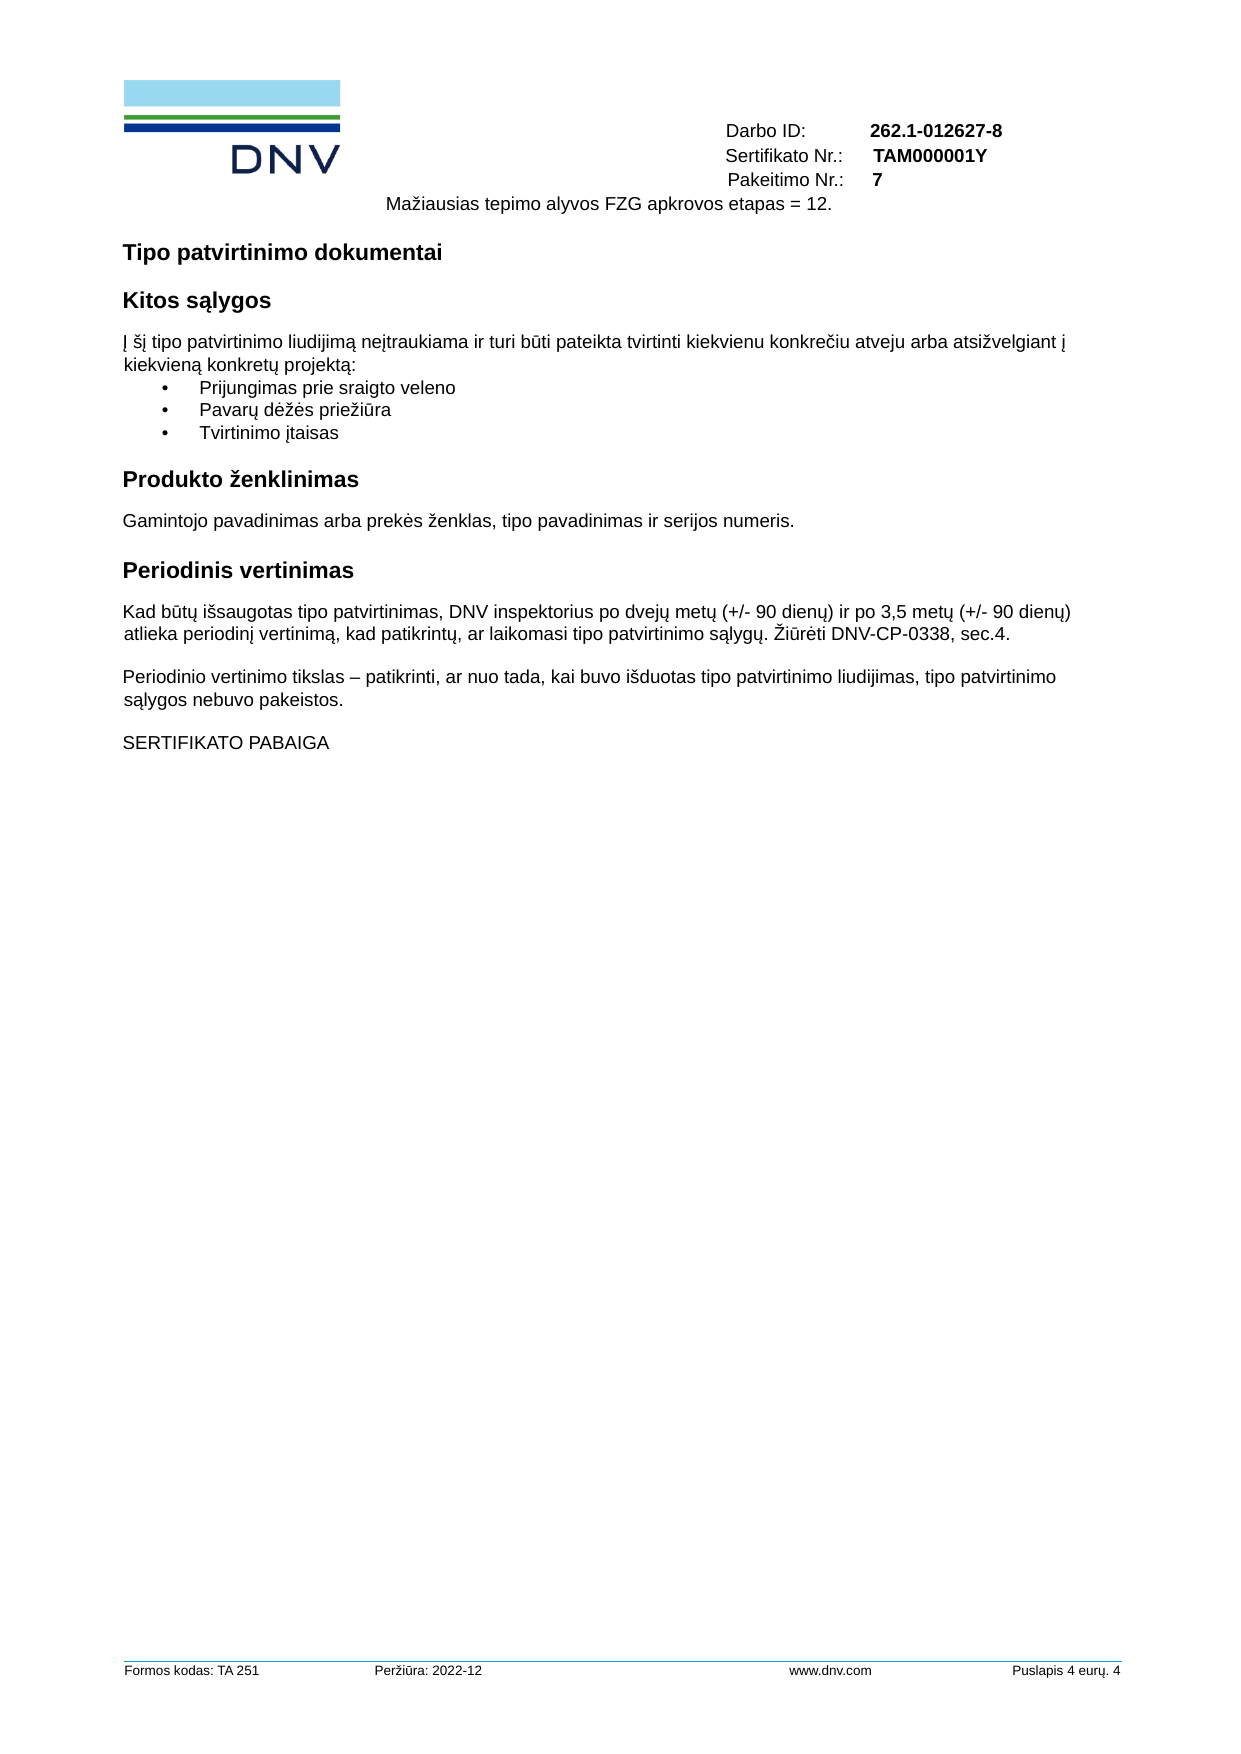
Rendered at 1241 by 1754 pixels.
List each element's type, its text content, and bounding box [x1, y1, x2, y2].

text SERTIFIKATO PABAIGA [122, 732, 1120, 753]
text Gamintojo pavadinimas arba prekės ženklas, tipo pavadinimas ir serijos numeris. [122, 510, 1120, 531]
subtitle Kitos sąlygos [122, 287, 1120, 314]
list Pavarų dėžės priežiūra [162, 399, 1120, 421]
list Prijungimas prie sraigto veleno [162, 376, 1120, 398]
subtitle Periodinis vertinimas [122, 557, 1120, 583]
text Periodinio vertinimo tikslas – patikrinti, ar nuo tada, kai buvo išduotas tipo patvirtinimo liudijimas, tipo patvirtinimo sąlygos nebuvo pakeistos. [122, 666, 1120, 710]
text Mažiausias tepimo alyvos FZG apkrovos etapas = 12. [122, 192, 1120, 214]
text Produkto ženklinimas [122, 466, 1120, 492]
text Į šį tipo patvirtinimo liudijimą neįtraukiama ir turi būti pateikta tvirtinti kiekvienu konkrečiu atveju arba atsižvelgiant į kiekvieną konkretų projektą: [122, 331, 1120, 375]
text Tipo patvirtinimo dokumentai [122, 239, 1120, 266]
text Kad būtų išsaugotas tipo patvirtinimas, DNV inspektorius po dvejų metų (+/- 90 dienų) ir po 3,5 metų (+/- 90 dienų) atlieka periodinį vertinimą, kad patikrintų, ar laikomasi tipo patvirtinimo sąlygų. Žiūrėti DNV-CP-0338, sec.4. [122, 601, 1078, 645]
picture [124, 80, 367, 192]
list Tvirtinimo įtaisas [162, 422, 1120, 444]
